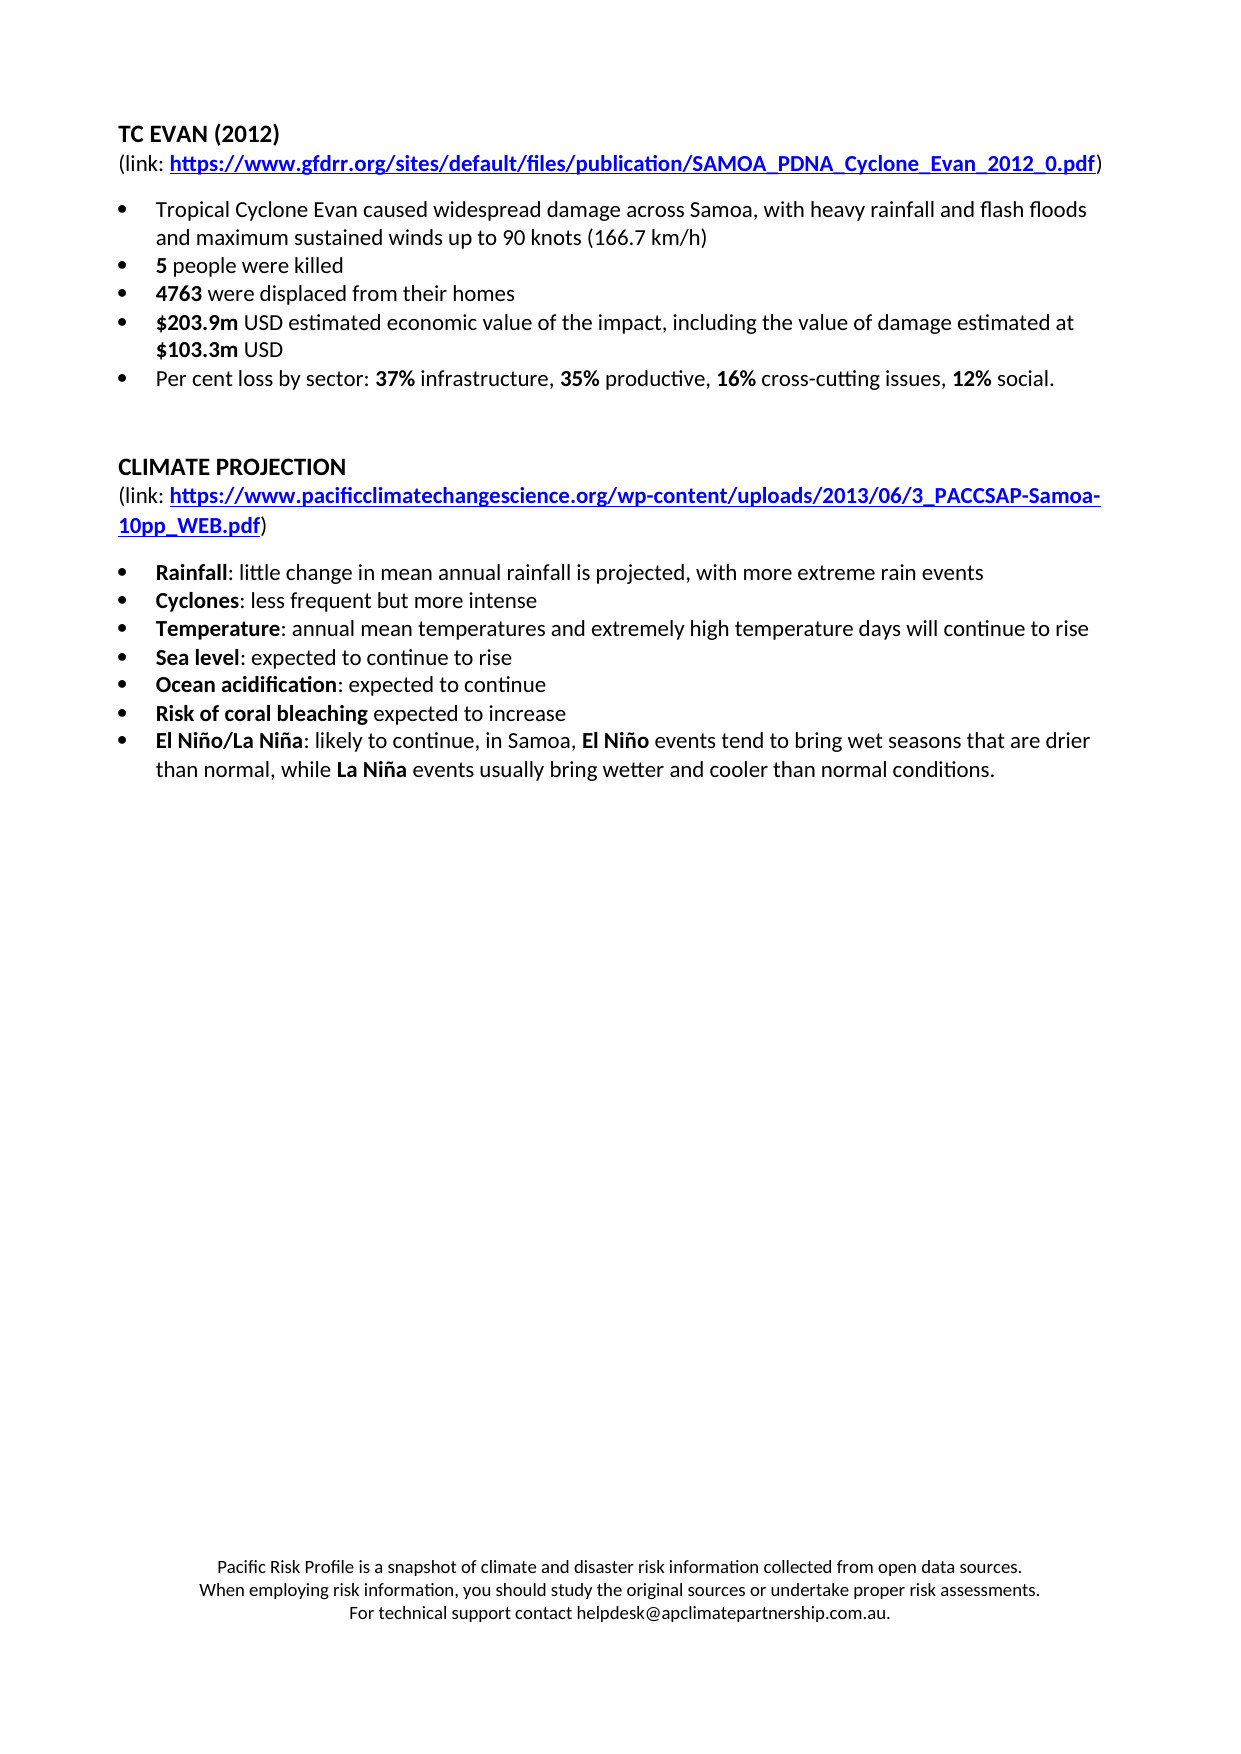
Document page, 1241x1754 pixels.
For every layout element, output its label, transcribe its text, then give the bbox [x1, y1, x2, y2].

subtitle TC EVAN (2012) [118, 118, 1122, 149]
list $203.9m USD estimated economic value of the impact, including the value of damage estimated at $103.3m USD [118, 308, 1122, 364]
list Sea level: expected to continue to rise [118, 643, 1122, 671]
list Ocean acidification: expected to continue [118, 671, 1122, 699]
list Per cent loss by sector: 37% infrastructure, 35% productive, 16% cross-cutting issues, 12% social. [118, 364, 1122, 392]
list Tropical Cyclone Evan caused widespread damage across Samoa, with heavy rainfall and flash floods and maximum sustained winds up to 90 knots (166.7 km/h) [118, 196, 1122, 252]
text (link: https://www.pacificclimatechangescience.org/wp-content/uploads/2013/06/3_PACCSAP-Samoa-10pp_WEB.pdf) [118, 481, 1122, 540]
list Rainfall: little change in mean annual rainfall is projected, with more extreme rain events [118, 558, 1122, 587]
list Risk of coral bleaching expected to increase [118, 699, 1122, 727]
subtitle CLIMATE PROJECTION [118, 451, 1122, 481]
list Temperature: annual mean temperatures and extremely high temperature days will continue to rise [118, 614, 1122, 643]
text (link: https://www.gfdrr.org/sites/default/files/publication/SAMOA_PDNA_Cyclone_Evan_2012_0.pdf) [118, 149, 1122, 177]
list 4763 were displaced from their homes [118, 279, 1122, 308]
list 5 people were killed [118, 252, 1122, 279]
list Cyclones: less frequent but more intense [118, 587, 1122, 614]
list El Niño/La Niña: likely to continue, in Samoa, El Niño events tend to bring wet seasons that are drier than normal, while La Niña events usually bring wetter and cooler than normal conditions. [118, 727, 1122, 783]
